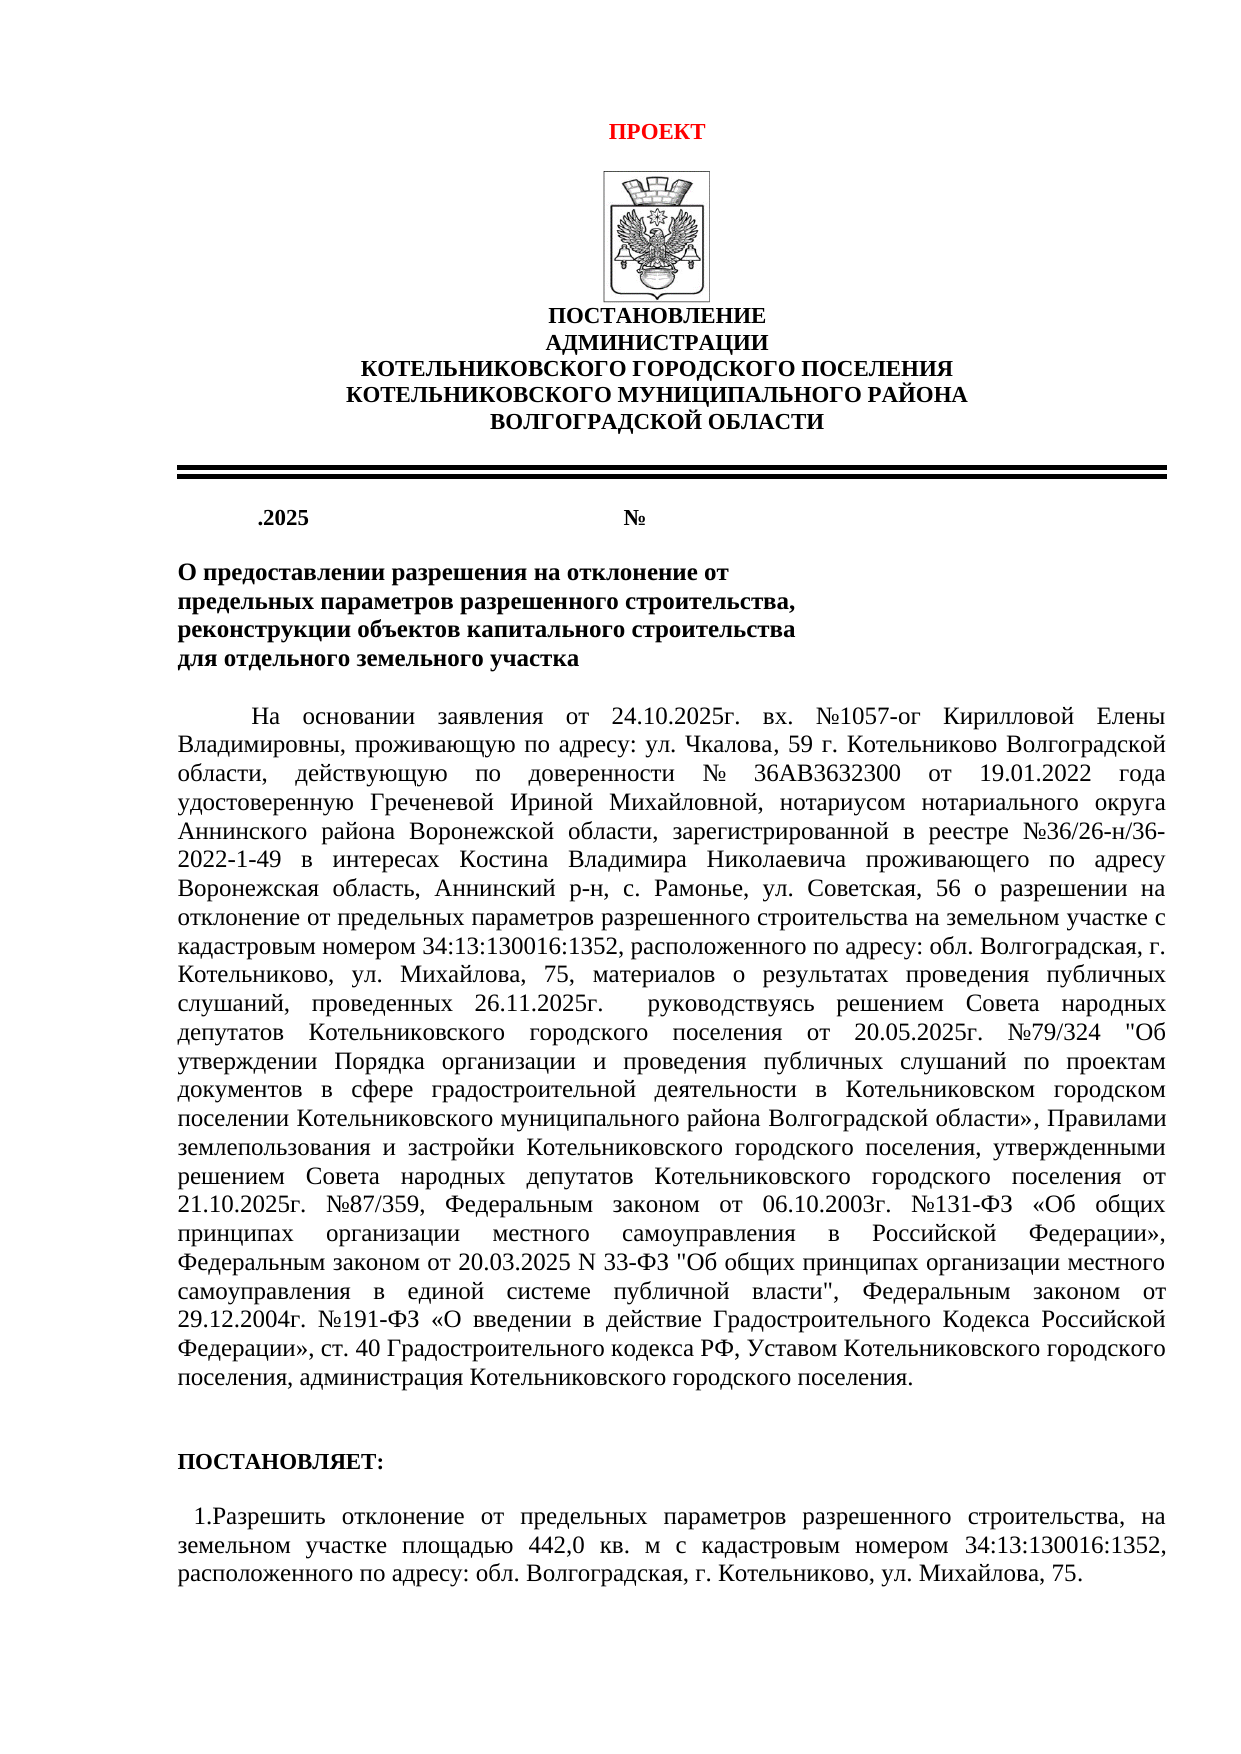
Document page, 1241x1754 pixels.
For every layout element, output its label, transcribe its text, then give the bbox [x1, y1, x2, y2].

text АДМИНИСТРАЦИИ [148, 329, 1167, 355]
text ПРОЕКТ [148, 118, 1167, 144]
text КОТЕЛЬНИКОВСКОГО МУНИЦИПАЛЬНОГО РАЙОНА [148, 382, 1167, 408]
text О предоставлении разрешения на отклонение от [177, 557, 1167, 586]
text ПОСТАНОВЛЕНИЕ [148, 302, 1167, 329]
text ПОСТАНОВЛЯЕТ: [177, 1448, 1167, 1474]
text На основании заявления от 24.10.2025г. вх. №1057-ог Кирилловой Елены Владимировны, проживающую по адресу: ул. Чкалова, 59 г. Котельниково Волгоградской области, действующую по доверенности № 36АВ3632300 от 19.01.2022 года удостоверенную Греченевой Ириной Михайловной, нотариусом нотариального округа Аннинского района Воронежской области, зарегистрированной в реестре №36/26-н/36-2022-1-49 в интересах Костина Владимира Николаевича проживающего по адресу Воронежская область, Аннинский р-н, с. Рамонье, ул. Советская, 56 о разрешении на отклонение от предельных параметров разрешенного строительства на земельном участке с кадастровым номером 34:13:130016:1352, расположенного по адресу: обл. Волгоградская, г. Котельниково, ул. Михайлова, 75, материалов о результатах проведения публичных слушаний, проведенных 26.11.2025г. руководствуясь решением Совета народных депутатов Котельниковского городского поселения от 20.05.2025г. №79/324 "Об утверждении Порядка организации и проведения публичных слушаний по проектам документов в сфере градостроительной деятельности в Котельниковском городском поселении Котельниковского муниципального района Волгоградской области», Правилами землепользования и застройки Котельниковского городского поселения, утвержденными решением Совета народных депутатов Котельниковского городского поселения от 21.10.2025г. №87/359, Федеральным законом от 06.10.2003г. №131-ФЗ «Об общих принципах организации местного самоуправления в Российской Федерации», Федеральным законом от 20.03.2025 N 33-ФЗ "Об общих принципах организации местного самоуправления в единой системе публичной власти", Федеральным законом от 29.12.2004г. №191-ФЗ «О введении в действие Градостроительного Кодекса Российской Федерации», ст. 40 Градостроительного кодекса РФ, Уставом Котельниковского городского поселения, администрация Котельниковского городского поселения. [177, 701, 1167, 1391]
text .2025 № [177, 504, 1167, 531]
text предельных параметров разрешенного строительства, [177, 586, 1167, 614]
text 1.Разрешить отклонение от предельных параметров разрешенного строительства, на земельном участке площадью 442,0 кв. м с кадастровым номером 34:13:130016:1352, расположенного по адресу: обл. Волгоградская, г. Котельниково, ул. Михайлова, 75. [177, 1501, 1167, 1587]
text ВОЛГОГРАДСКОЙ ОБЛАСТИ [148, 408, 1167, 434]
text реконструкции объектов капитального строительства [177, 614, 1167, 643]
text для отдельного земельного участка [177, 643, 1167, 672]
text КОТЕЛЬНИКОВСКОГО ГОРОДСКОГО ПОСЕЛЕНИЯ [148, 355, 1167, 382]
picture [601, 171, 714, 303]
